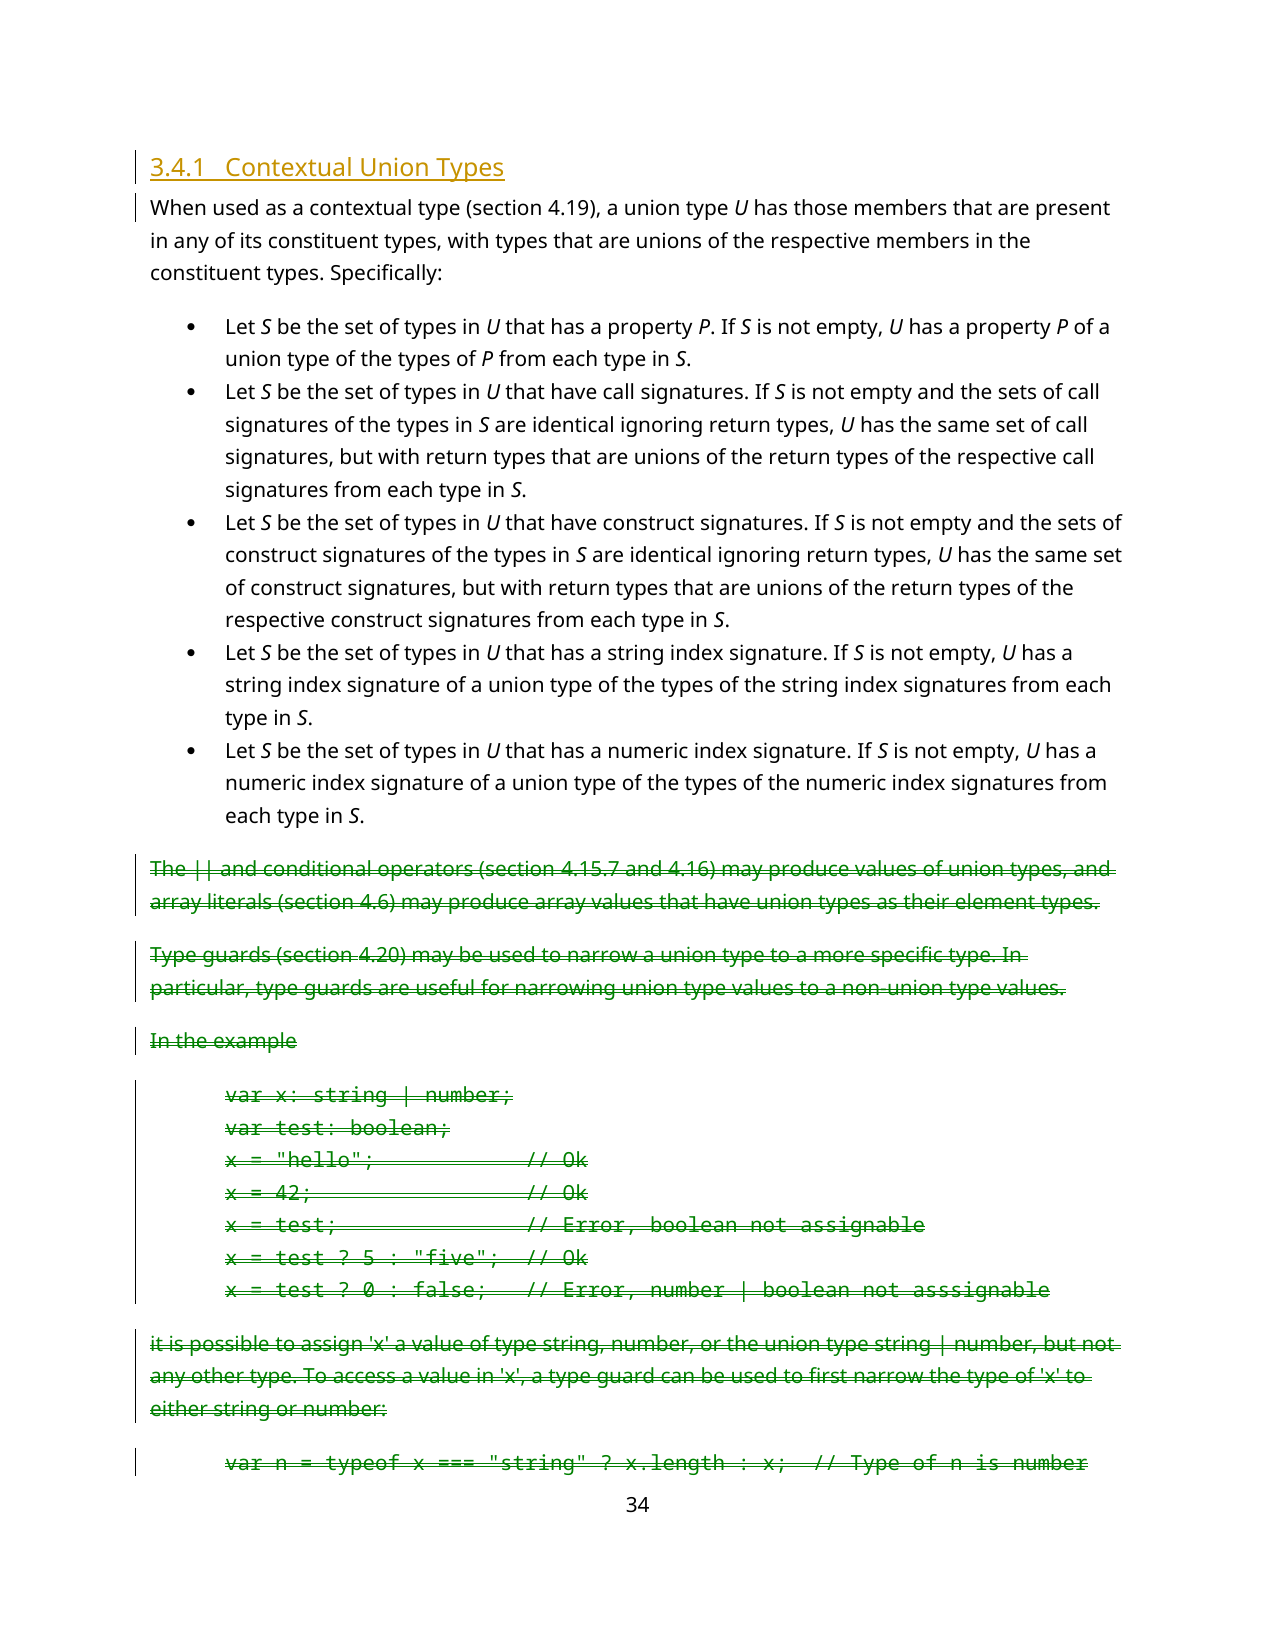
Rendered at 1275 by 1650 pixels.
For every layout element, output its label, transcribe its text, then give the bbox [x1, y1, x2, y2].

list Let S be the set of types in U that has a property P. If S is not empty, U has a property P of a union type of the types of P from each type in S. [187, 312, 1125, 373]
text When used as a contextual type (section 4.19), a union type U has those members that are present in any of its constituent types, with types that are unions of the respective members in the constituent types. Specifically: [150, 193, 1125, 287]
list Let S be the set of types in U that has a string index signature. If S is not empty, U has a string index signature of a union type of the types of the string index signatures from each type in S. [187, 638, 1125, 732]
list Let S be the set of types in U that has a numeric index signature. If S is not empty, U has a numeric index signature of a union type of the types of the numeric index signatures from each type in S. [187, 736, 1125, 829]
list Let S be the set of types in U that have construct signatures. If S is not empty and the sets of construct signatures of the types in S are identical ignoring return types, U has the same set of construct signatures, but with return types that are unions of the return types of the respective construct signatures from each type in S. [187, 508, 1125, 634]
list Let S be the set of types in U that have call signatures. If S is not empty and the sets of call signatures of the types in S are identical ignoring return types, U has the same set of call signatures, but with return types that are unions of the return types of the respective call signatures from each type in S. [187, 377, 1125, 503]
